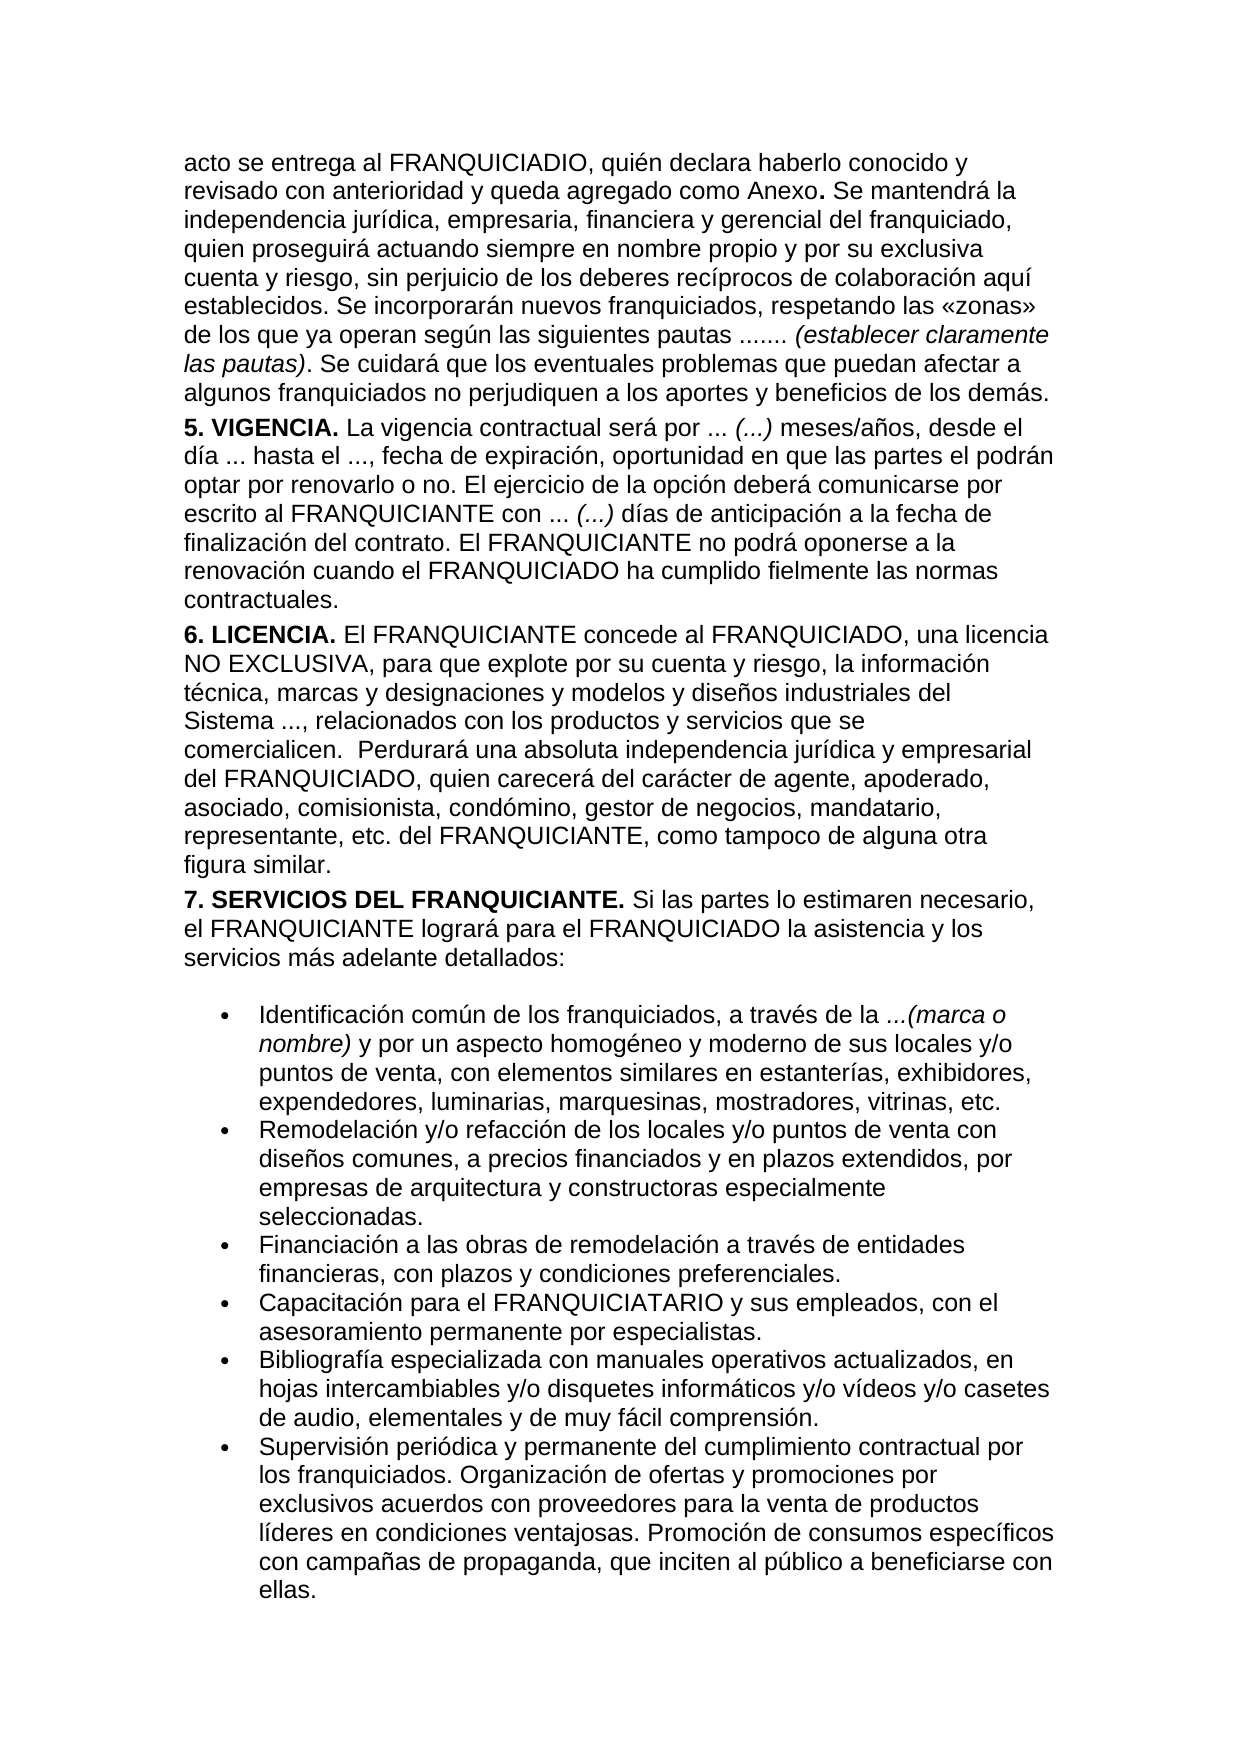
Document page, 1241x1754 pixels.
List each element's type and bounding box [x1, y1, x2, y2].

table_cell [177, 148, 1063, 1604]
